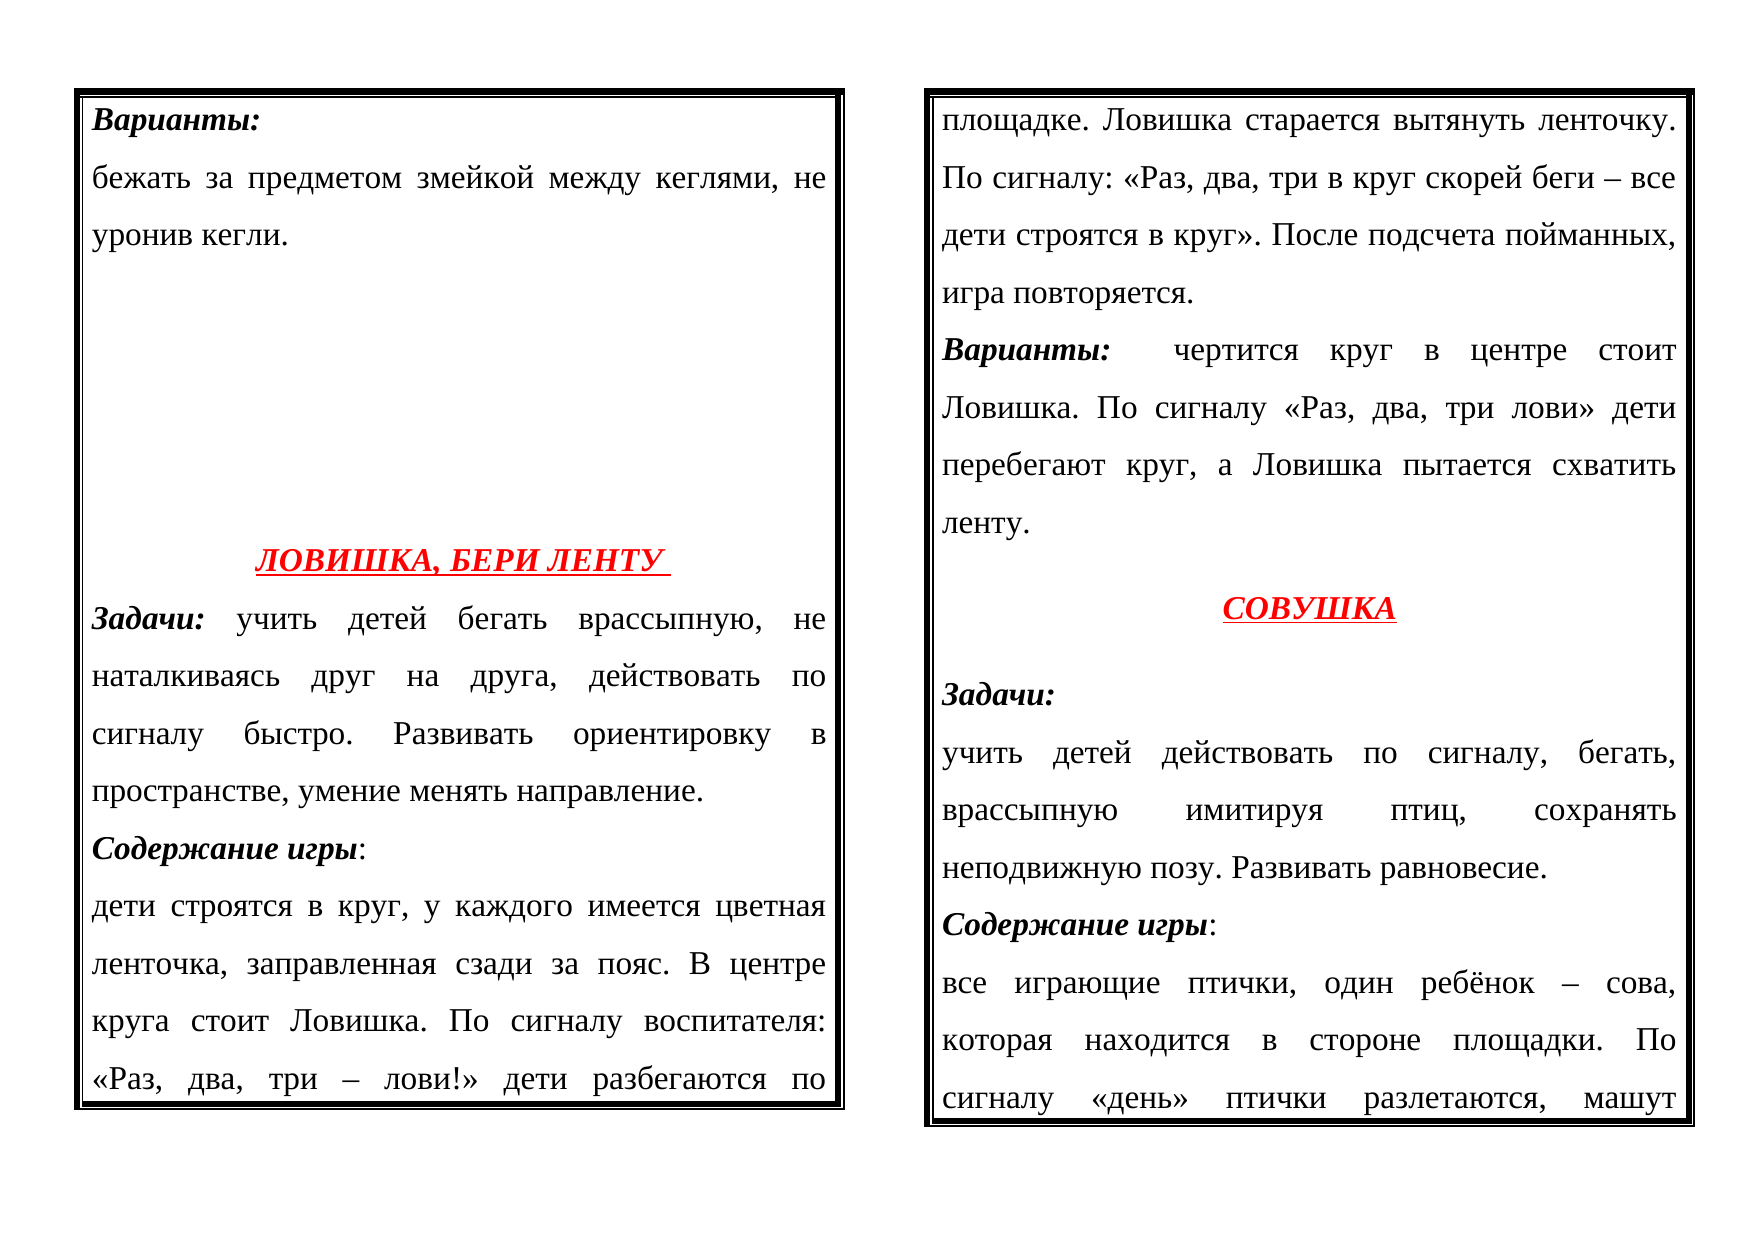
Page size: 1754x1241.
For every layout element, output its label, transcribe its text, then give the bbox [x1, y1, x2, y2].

text Варианты: [83, 98, 835, 138]
text Содержание игры: [83, 817, 835, 866]
text Задачи: [934, 663, 1686, 713]
text ЛОВИШКА, БЕРИ ЛЕНТУ [83, 529, 835, 579]
text СОВУШКА [934, 577, 1686, 627]
text Содержание игры: [934, 893, 1686, 943]
text Задачи: учить детей бегать врассыпную, не наталкиваясь друг на друга, действовать по сигналу быстро. Развивать ориентировку в пространстве, умение менять направление. [83, 587, 835, 809]
text дети строятся в круг, у каждого имеется цветная ленточка, заправленная сзади за пояс. В центре круга стоит Ловишка. По сигналу воспитателя: «Раз, два, три – лови!» дети разбегаются по площадке. Ловишка старается вытянуть ленточку. По сигналу: «Раз, два, три в круг скорей беги – все дети строятся в круг». После подсчета пойманных, игра повторяется. [934, 98, 1686, 311]
text дети строятся в круг, у каждого имеется цветная ленточка, заправленная сзади за пояс. В центре круга стоит Ловишка. По сигналу воспитателя: «Раз, два, три – лови!» дети разбегаются по площадке. Ловишка старается вытянуть ленточку. По сигналу: «Раз, два, три в круг скорей беги – все дети строятся в круг». После подсчета пойманных, игра повторяется. [83, 874, 835, 1101]
text бежать за предметом змейкой между кеглями, не уронив кегли. [83, 146, 835, 253]
text Варианты: чертится круг в центре стоит Ловишка. По сигналу «Раз, два, три лови» дети перебегают круг, а Ловишка пытается схватить ленту. [934, 318, 1686, 541]
text учить детей действовать по сигналу, бегать, врассыпную имитируя птиц, сохранять неподвижную позу. Развивать равновесие. [934, 721, 1686, 886]
